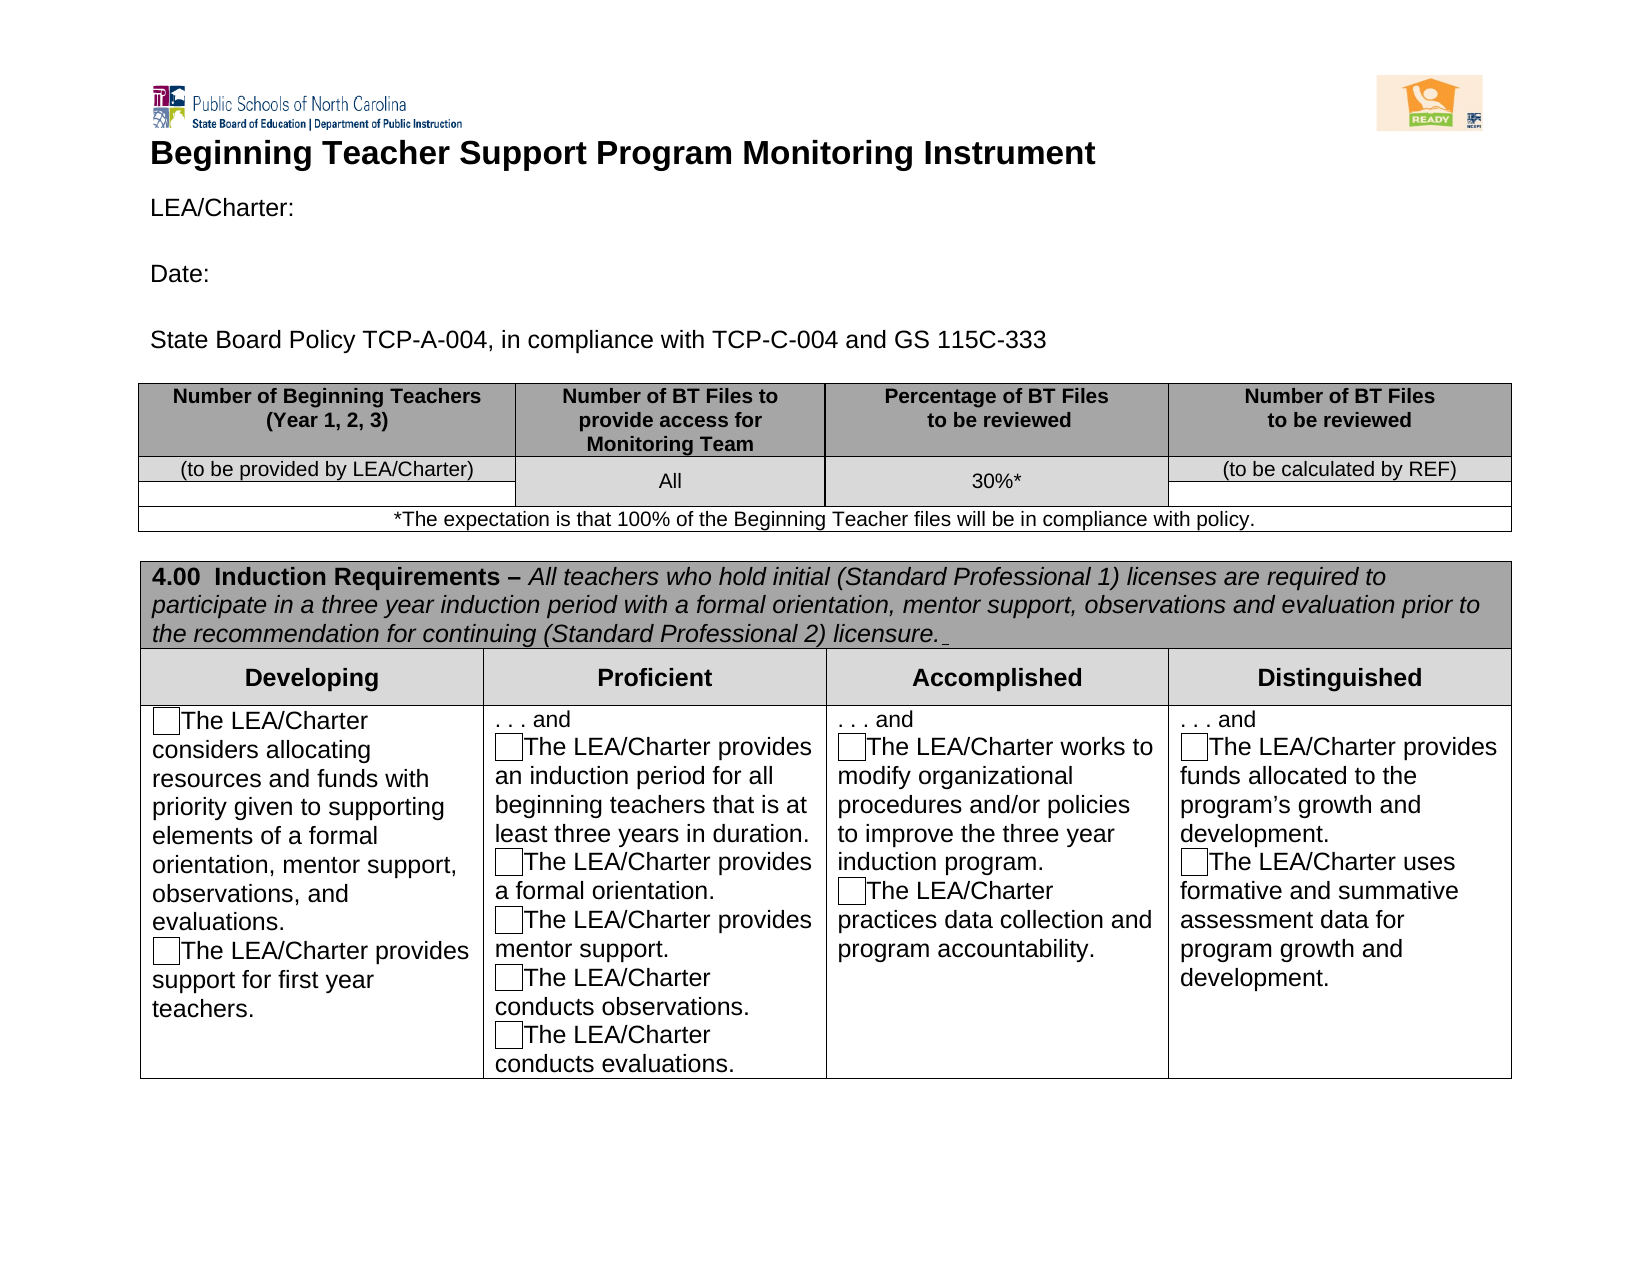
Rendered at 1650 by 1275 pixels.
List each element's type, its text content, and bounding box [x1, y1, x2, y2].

table_cell All [516, 457, 824, 506]
table_header 4.00 Induction Requirements – All teachers who hold initial (Standard Professional 1) licenses are required to participate in a three year induction period with a formal orientation, mentor support, observations and evaluation prior to the recommendation for continuing (Standard Professional 2) licensure. [141, 562, 1511, 648]
picture [1376, 75, 1483, 133]
table_header Number of BT Files to be reviewed [1169, 384, 1511, 456]
table_cell (to be calculated by REF) [1169, 457, 1511, 481]
table_cell *The expectation is that 100% of the Beginning Teacher files will be in compliance with policy. [139, 507, 1511, 531]
table_cell Accomplished [827, 649, 1168, 705]
table_cell . . . and The LEA/Charter provides funds allocated to the program’s growth and development. The LEA/Charter uses formative and summative assessment data for program growth and development. [1169, 706, 1511, 1078]
table_cell Proficient [484, 649, 826, 705]
table_header Number of Beginning Teachers (Year 1, 2, 3) [139, 384, 515, 456]
text State Board Policy TCP-A-004, in compliance with TCP-C-004 and GS 115C-333 [150, 325, 1500, 354]
text Date: [150, 259, 1500, 288]
table_header Number of BT Files to provide access for Monitoring Team [516, 384, 824, 456]
table_cell Developing [141, 649, 483, 705]
text Beginning Teacher Support Program Monitoring Instrument [150, 133, 1500, 171]
table_cell . . . and The LEA/Charter provides an induction period for all beginning teachers that is at least three years in duration. The LEA/Charter provides a formal orientation. The LEA/Charter provides mentor support. The LEA/Charter conducts observations. The LEA/Charter conducts evaluations. [484, 706, 826, 1078]
table_cell [1169, 482, 1511, 506]
table_cell . . . and The LEA/Charter works to modify organizational procedures and/or policies to improve the three year induction program. The LEA/Charter practices data collection and program accountability. [827, 706, 1168, 1078]
table_cell 30%* [826, 457, 1168, 506]
picture [150, 81, 464, 133]
table_cell The LEA/Charter considers allocating resources and funds with priority given to supporting elements of a formal orientation, mentor support, observations, and evaluations. The LEA/Charter provides support for first year teachers. [141, 706, 483, 1078]
table_cell Distinguished [1169, 649, 1511, 705]
table_cell [139, 482, 515, 506]
table_cell (to be provided by LEA/Charter) [139, 457, 515, 481]
table_header Percentage of BT Files to be reviewed [826, 384, 1168, 456]
text LEA/Charter: [150, 193, 1500, 222]
